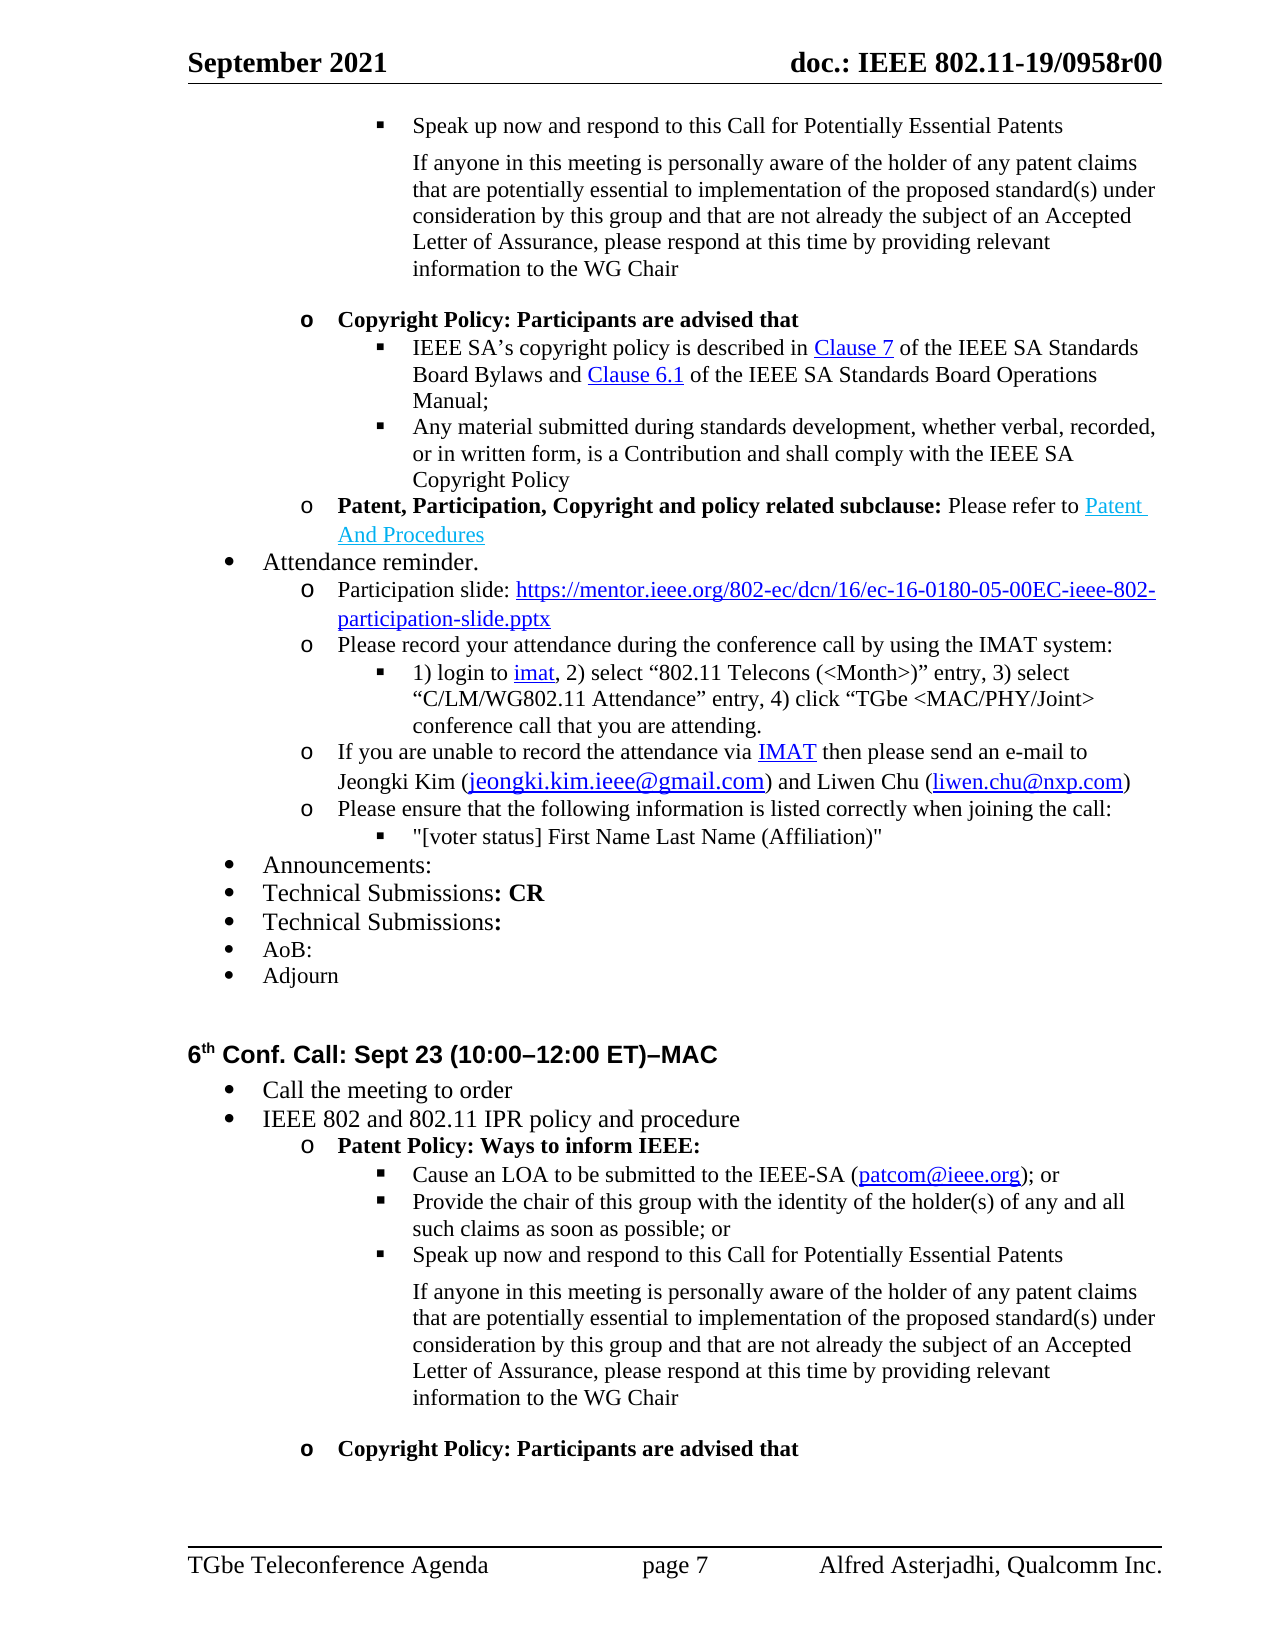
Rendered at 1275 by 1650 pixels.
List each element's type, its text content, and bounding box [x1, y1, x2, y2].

list 1) login to imat, 2) select “802.11 Telecons (<Month>)” entry, 3) select “C/LM/WG802.11 Attendance” entry, 4) click “TGbe <MAC/PHY/Joint> conference call that you are attending. [375, 659, 1162, 738]
list IEEE 802 and 802.11 IPR policy and procedure [225, 1104, 1162, 1133]
list If anyone in this meeting is personally aware of the holder of any patent claims that are potentially essential to implementation of the proposed standard(s) under consideration by this group and that are not already the subject of an Accepted Letter of Assurance, please respond at this time by providing relevant information to the WG Chair [412, 1278, 1162, 1410]
list Patent, Participation, Copyright and policy related subclause: Please refer to Patent And Procedures [300, 492, 1162, 547]
list Speak up now and respond to this Call for Potentially Essential Patents [375, 112, 1162, 139]
list Any material submitted during standards development, whether verbal, recorded, or in written form, is a Contribution and shall comply with the IEEE SA Copyright Policy [375, 413, 1162, 492]
list Technical Submissions: CR [225, 878, 1162, 907]
list Attendance reminder. [225, 547, 1162, 576]
list Cause an LOA to be submitted to the IEEE-SA (patcom@ieee.org); or [375, 1161, 1162, 1188]
subtitle 6th Conf. Call: Sept 23 (10:00–12:00 ET)–MAC [187, 1040, 1162, 1069]
list Adjourn [225, 962, 1162, 989]
list Call the meeting to order [225, 1075, 1162, 1104]
list AoB: [225, 936, 1162, 962]
list Technical Submissions: [225, 907, 1162, 936]
list Announcements: [225, 850, 1162, 878]
list Please ensure that the following information is listed correctly when joining the call: [300, 795, 1162, 823]
list If you are unable to record the attendance via IMAT then please send an e-mail to Jeongki Kim (jeongki.kim.ieee@gmail.com) and Liwen Chu (liwen.chu@nxp.com) [300, 738, 1162, 795]
list Provide the chair of this group with the identity of the holder(s) of any and all such claims as soon as possible; or [375, 1188, 1162, 1241]
list If anyone in this meeting is personally aware of the holder of any patent claims that are potentially essential to implementation of the proposed standard(s) under consideration by this group and that are not already the subject of an Accepted Letter of Assurance, please respond at this time by providing relevant information to the WG Chair [412, 149, 1162, 281]
list Please record your attendance during the conference call by using the IMAT system: [300, 631, 1162, 659]
list "[voter status] First Name Last Name (Affiliation)" [375, 823, 1162, 850]
list Speak up now and respond to this Call for Potentially Essential Patents [375, 1241, 1162, 1268]
list IEEE SA’s copyright policy is described in Clause 7 of the IEEE SA Standards Board Bylaws and Clause 6.1 of the IEEE SA Standards Board Operations Manual; [375, 334, 1162, 413]
list Patent Policy: Ways to inform IEEE: [300, 1133, 1162, 1161]
list Participation slide: https://mentor.ieee.org/802-ec/dcn/16/ec-16-0180-05-00EC-ieee-802-participation-slide.pptx [300, 576, 1162, 631]
list Copyright Policy: Participants are advised that [300, 1435, 1162, 1463]
list Copyright Policy: Participants are advised that [300, 306, 1162, 334]
